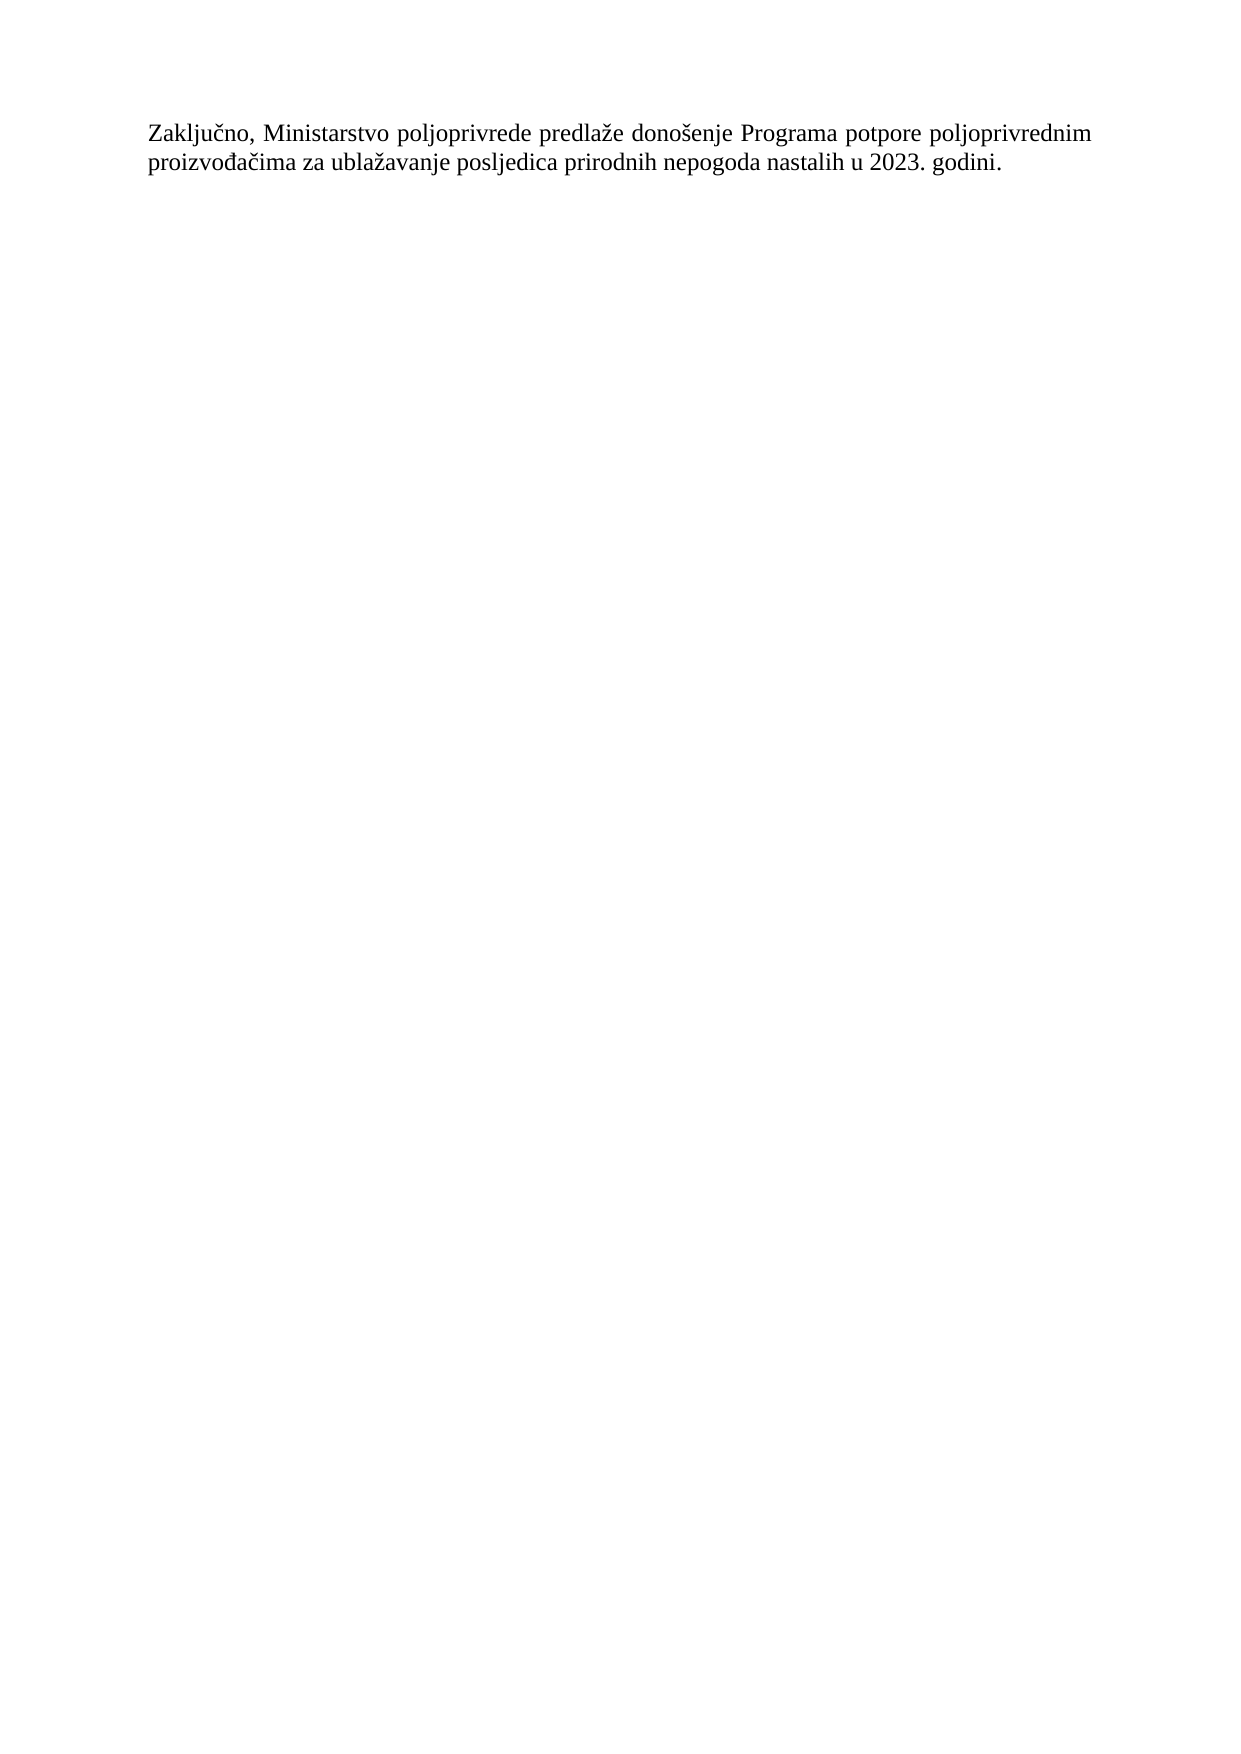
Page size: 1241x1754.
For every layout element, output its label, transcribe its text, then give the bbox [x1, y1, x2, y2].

text Zaključno, Ministarstvo poljoprivrede predlaže donošenje Programa potpore poljoprivrednim proizvođačima za ublažavanje posljedica prirodnih nepogoda nastalih u 2023. godini. [148, 118, 1093, 176]
